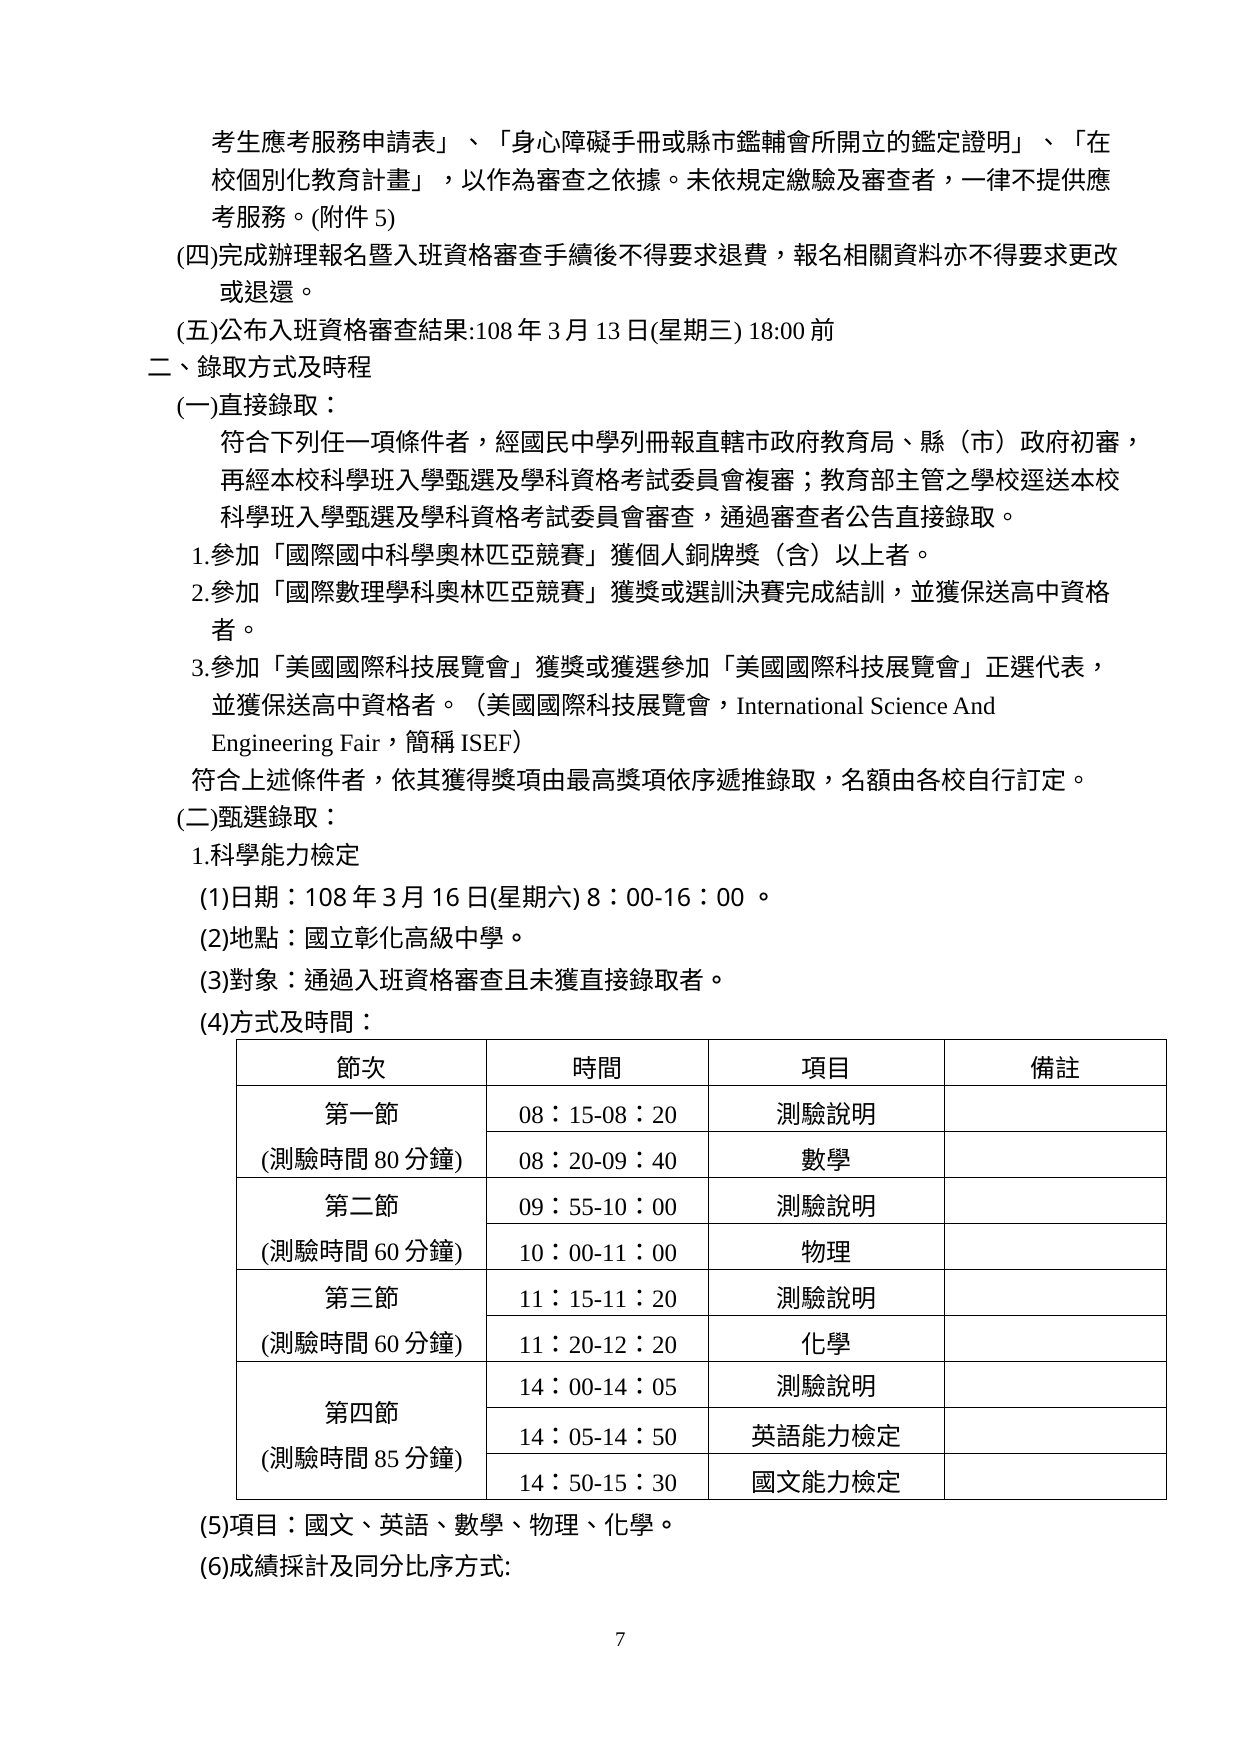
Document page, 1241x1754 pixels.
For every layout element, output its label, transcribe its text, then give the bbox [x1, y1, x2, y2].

text 符合下列任一項條件者，經國民中學列冊報直轄市政府教育局、縣（市）政府初審，再經本校科學班入學甄選及學科資格考試委員會複審；教育部主管之學校逕送本校科學班入學甄選及學科資格考試委員會審查，通過審查者公告直接錄取。 [220, 422, 1122, 535]
text (一)直接錄取： [176, 385, 1122, 422]
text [191, 122, 1122, 235]
text 1.科學能力檢定 [191, 835, 1122, 872]
table_cell [945, 1178, 1166, 1223]
text (6)成績採計及同分比序方式: [200, 1546, 1122, 1584]
table_cell 第二節 (測驗時間60分鐘) [237, 1178, 486, 1269]
table_cell [945, 1316, 1166, 1361]
table_cell [945, 1362, 1166, 1407]
text 2.參加「國際數理學科奧林匹亞競賽」獲獎或選訓決賽完成結訓，並獲保送高中資格者。 [191, 572, 1122, 647]
table_cell 14：50-15：30 [487, 1454, 708, 1499]
table_cell [945, 1086, 1166, 1131]
text 二、錄取方式及時程 [147, 347, 1122, 385]
text (四)完成辦理報名暨入班資格審查手續後不得要求退費，報名相關資料亦不得要求更改或退還。 [176, 235, 1122, 310]
table_cell 14：00-14：05 [487, 1362, 708, 1407]
table_header 項目 [709, 1040, 944, 1085]
table_cell [945, 1224, 1166, 1269]
table_cell [945, 1408, 1166, 1453]
table_cell 測驗說明 [709, 1178, 944, 1223]
table_header 備註 [945, 1040, 1166, 1085]
table_cell 測驗說明 [709, 1362, 944, 1407]
text 1.參加「國際國中科學奧林匹亞競賽」獲個人銅牌獎（含）以上者。 [191, 535, 1122, 572]
table_cell 化學 [709, 1316, 944, 1361]
table_cell 測驗說明 [709, 1086, 944, 1131]
table_cell 09：55-10：00 [487, 1178, 708, 1223]
table_cell 第一節 (測驗時間80分鐘) [237, 1086, 486, 1177]
table_cell 第三節 (測驗時間60分鐘) [237, 1270, 486, 1361]
text (2)地點：國立彰化高級中學。 [200, 918, 1122, 956]
text (五)公布入班資格審查結果:108年3月13日(星期三) 18:00前 [176, 310, 1122, 347]
text (二)甄選錄取： [176, 797, 1122, 835]
table_cell 測驗說明 [709, 1270, 944, 1315]
text (4)方式及時間： [200, 1001, 1122, 1039]
table_cell 11：15-11：20 [487, 1270, 708, 1315]
table_cell 11：20-12：20 [487, 1316, 708, 1361]
text (5)項目：國文、英語、數學、物理、化學。 [200, 1504, 1122, 1542]
table_cell 10：00-11：00 [487, 1224, 708, 1269]
table_cell 物理 [709, 1224, 944, 1269]
text 3.參加「美國國際科技展覽會」獲獎或獲選參加「美國國際科技展覽會」正選代表，並獲保送高中資格者。（美國國際科技展覽會，International Science And Engineering Fair，簡稱 ISEF） [191, 647, 1122, 760]
table_cell 國文能力檢定 [709, 1454, 944, 1499]
text (3)對象：通過入班資格審查且未獲直接錄取者。 [200, 960, 1122, 997]
table_header 節次 [237, 1040, 486, 1085]
table_cell [945, 1270, 1166, 1315]
table_cell [945, 1132, 1166, 1177]
table_cell 第四節 (測驗時間85分鐘) [237, 1362, 486, 1499]
table_header 時間 [487, 1040, 708, 1085]
table_cell 英語能力檢定 [709, 1408, 944, 1453]
table_cell 14：05-14：50 [487, 1408, 708, 1453]
table_cell 數學 [709, 1132, 944, 1177]
table_cell [945, 1454, 1166, 1499]
text (1)日期：108年3月16日(星期六) 8：00-16：00 。 [200, 876, 1122, 914]
text 符合上述條件者，依其獲得獎項由最高獎項依序遞推錄取，名額由各校自行訂定。 [191, 760, 1122, 797]
table_cell 08：20-09：40 [487, 1132, 708, 1177]
table_cell 08：15-08：20 [487, 1086, 708, 1131]
